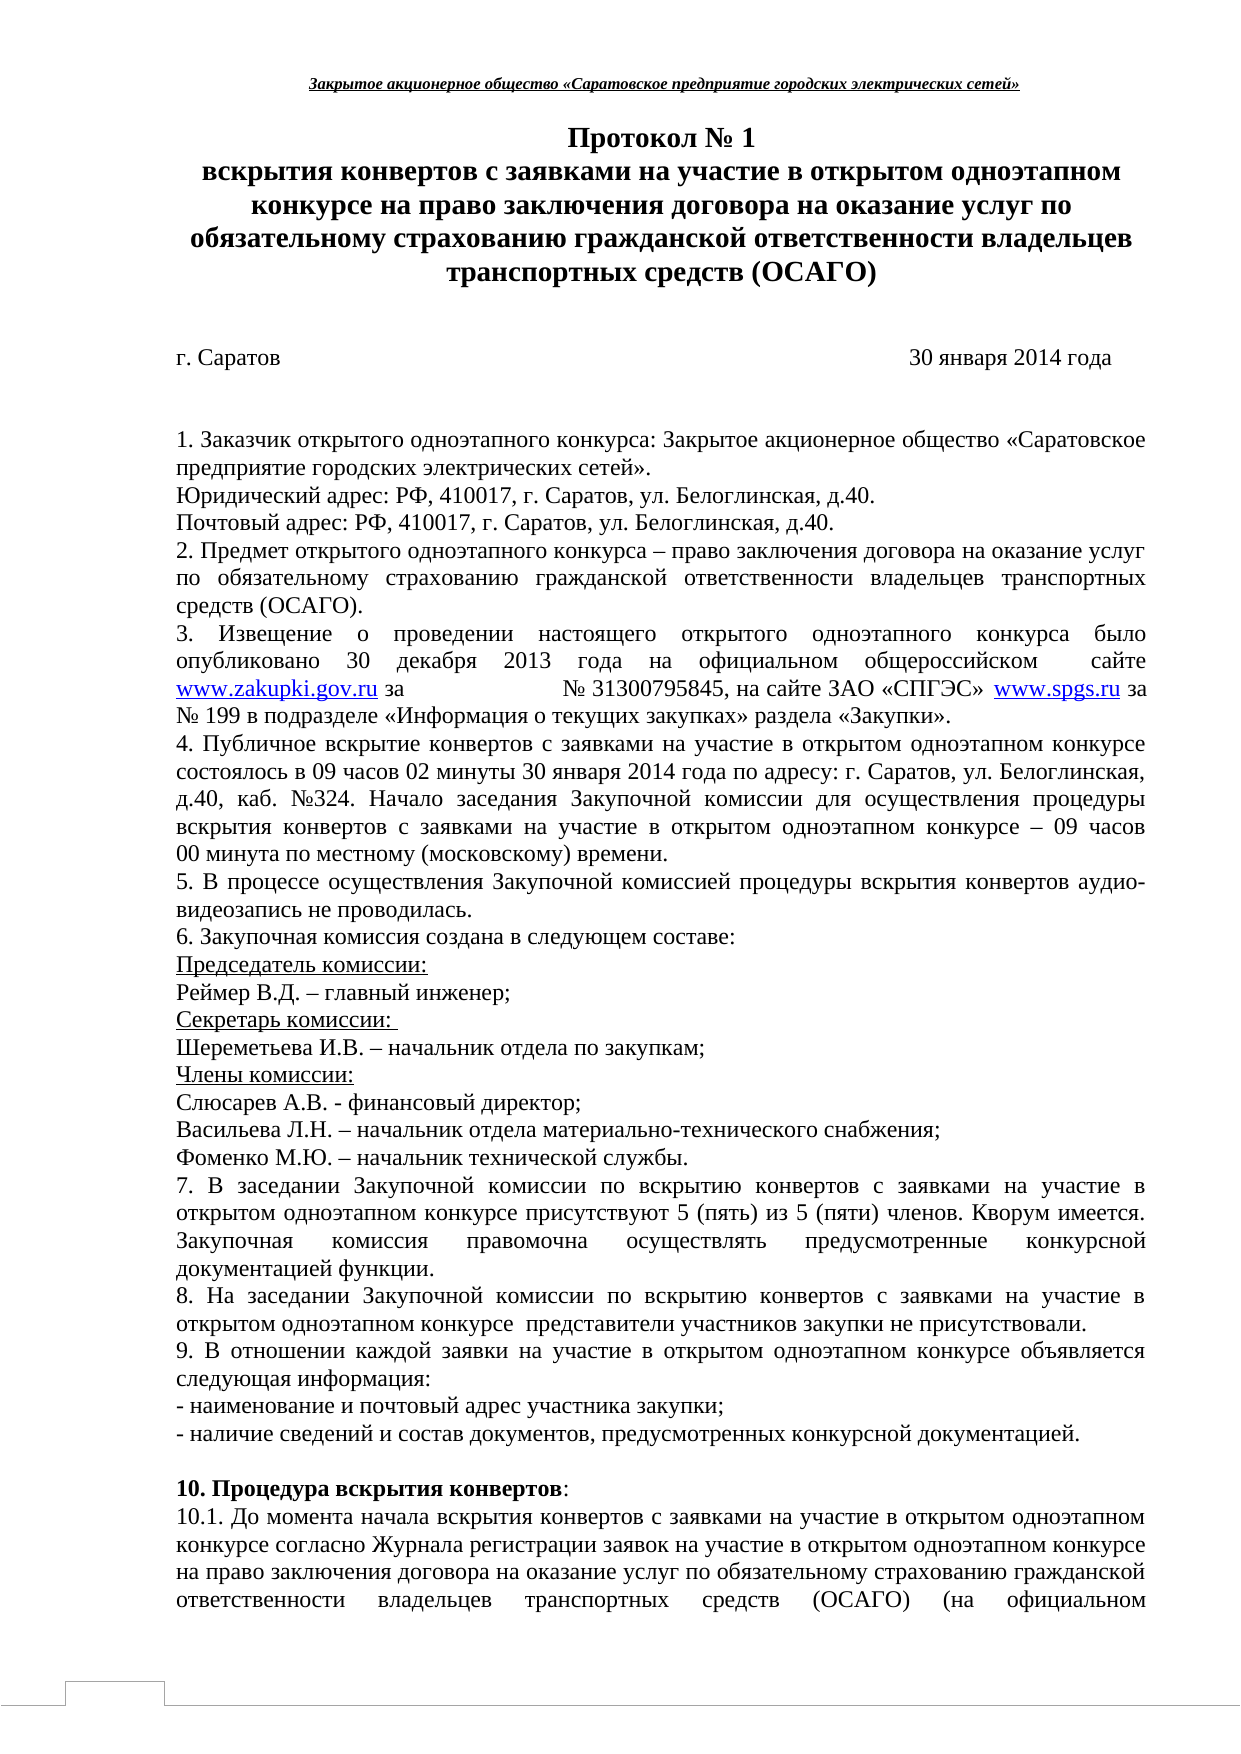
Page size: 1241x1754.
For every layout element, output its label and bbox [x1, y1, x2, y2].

table_header [174, 118, 1149, 1614]
